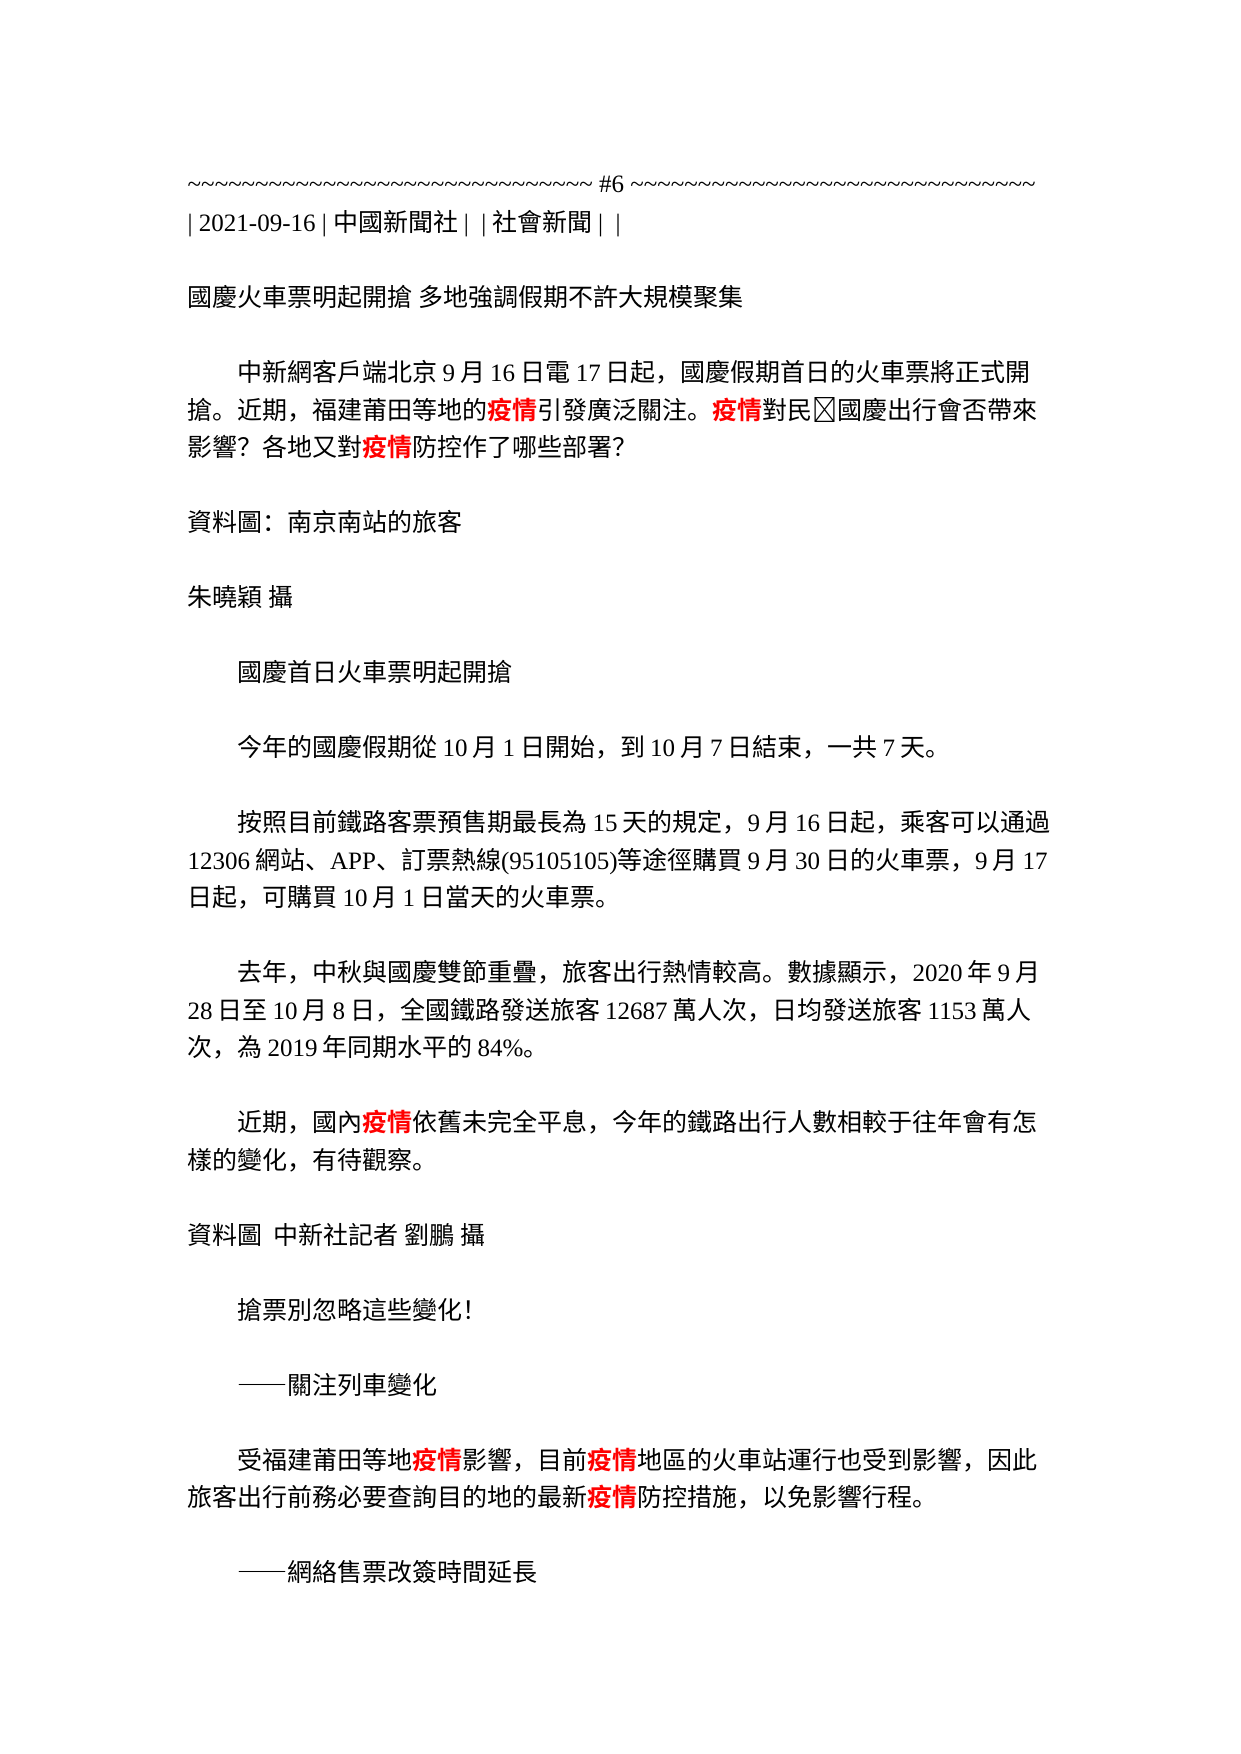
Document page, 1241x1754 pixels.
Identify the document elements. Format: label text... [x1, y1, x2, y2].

text 今年的國慶假期從10月1日開始，到10月7日結束，一共7天。 [187, 727, 1053, 764]
text 去年，中秋與國慶雙節重疊，旅客出行熱情較高。數據顯示，2020年9月28日至10月8日，全國鐵路發送旅客12687萬人次，日均發送旅客1153萬人次，為2019年同期水平的84%。 [187, 952, 1053, 1064]
text 資料圖：南京南站的旅客 [187, 502, 1053, 539]
text 搶票別忽略這些變化！ [187, 1289, 1053, 1327]
text ——網絡售票改簽時間延長 [187, 1552, 1053, 1589]
text 按照目前鐵路客票預售期最長為15天的規定，9月16日起，乘客可以通過12306網站、APP、訂票熱線(95105105)等途徑購買9月30日的火車票，9月17日起，可購買10月1日當天的火車票。 [187, 802, 1053, 914]
text 中新網客戶端北京9月16日電 17日起，國慶假期首日的火車票將正式開搶。近期，福建莆田等地的疫情引發廣泛關注。疫情對民國慶出行會否帶來影響？各地又對疫情防控作了哪些部署？ [187, 352, 1053, 464]
text 國慶首日火車票明起開搶 [187, 652, 1053, 689]
text 近期，國內疫情依舊未完全平息，今年的鐵路出行人數相較于往年會有怎樣的變化，有待觀察。 [187, 1102, 1053, 1177]
text 資料圖 中新社記者 劉鵬 攝 [187, 1214, 1053, 1252]
text 國慶火車票明起開搶 多地強調假期不許大規模聚集 [187, 277, 1053, 314]
text 受福建莆田等地疫情影響，目前疫情地區的火車站運行也受到影響，因此旅客出行前務必要查詢目的地的最新疫情防控措施，以免影響行程。 [187, 1439, 1053, 1514]
text ——關注列車變化 [187, 1364, 1053, 1402]
text ~~~~~~~~~~~~~~~~~~~~~~~~~~~~~~ #6 ~~~~~~~~~~~~~~~~~~~~~~~~~~~~~~ [187, 164, 1053, 202]
text 朱曉穎 攝 [187, 577, 1053, 614]
text | 2021-09-16 | 中國新聞社 | | 社會新聞 | | [187, 202, 1053, 239]
